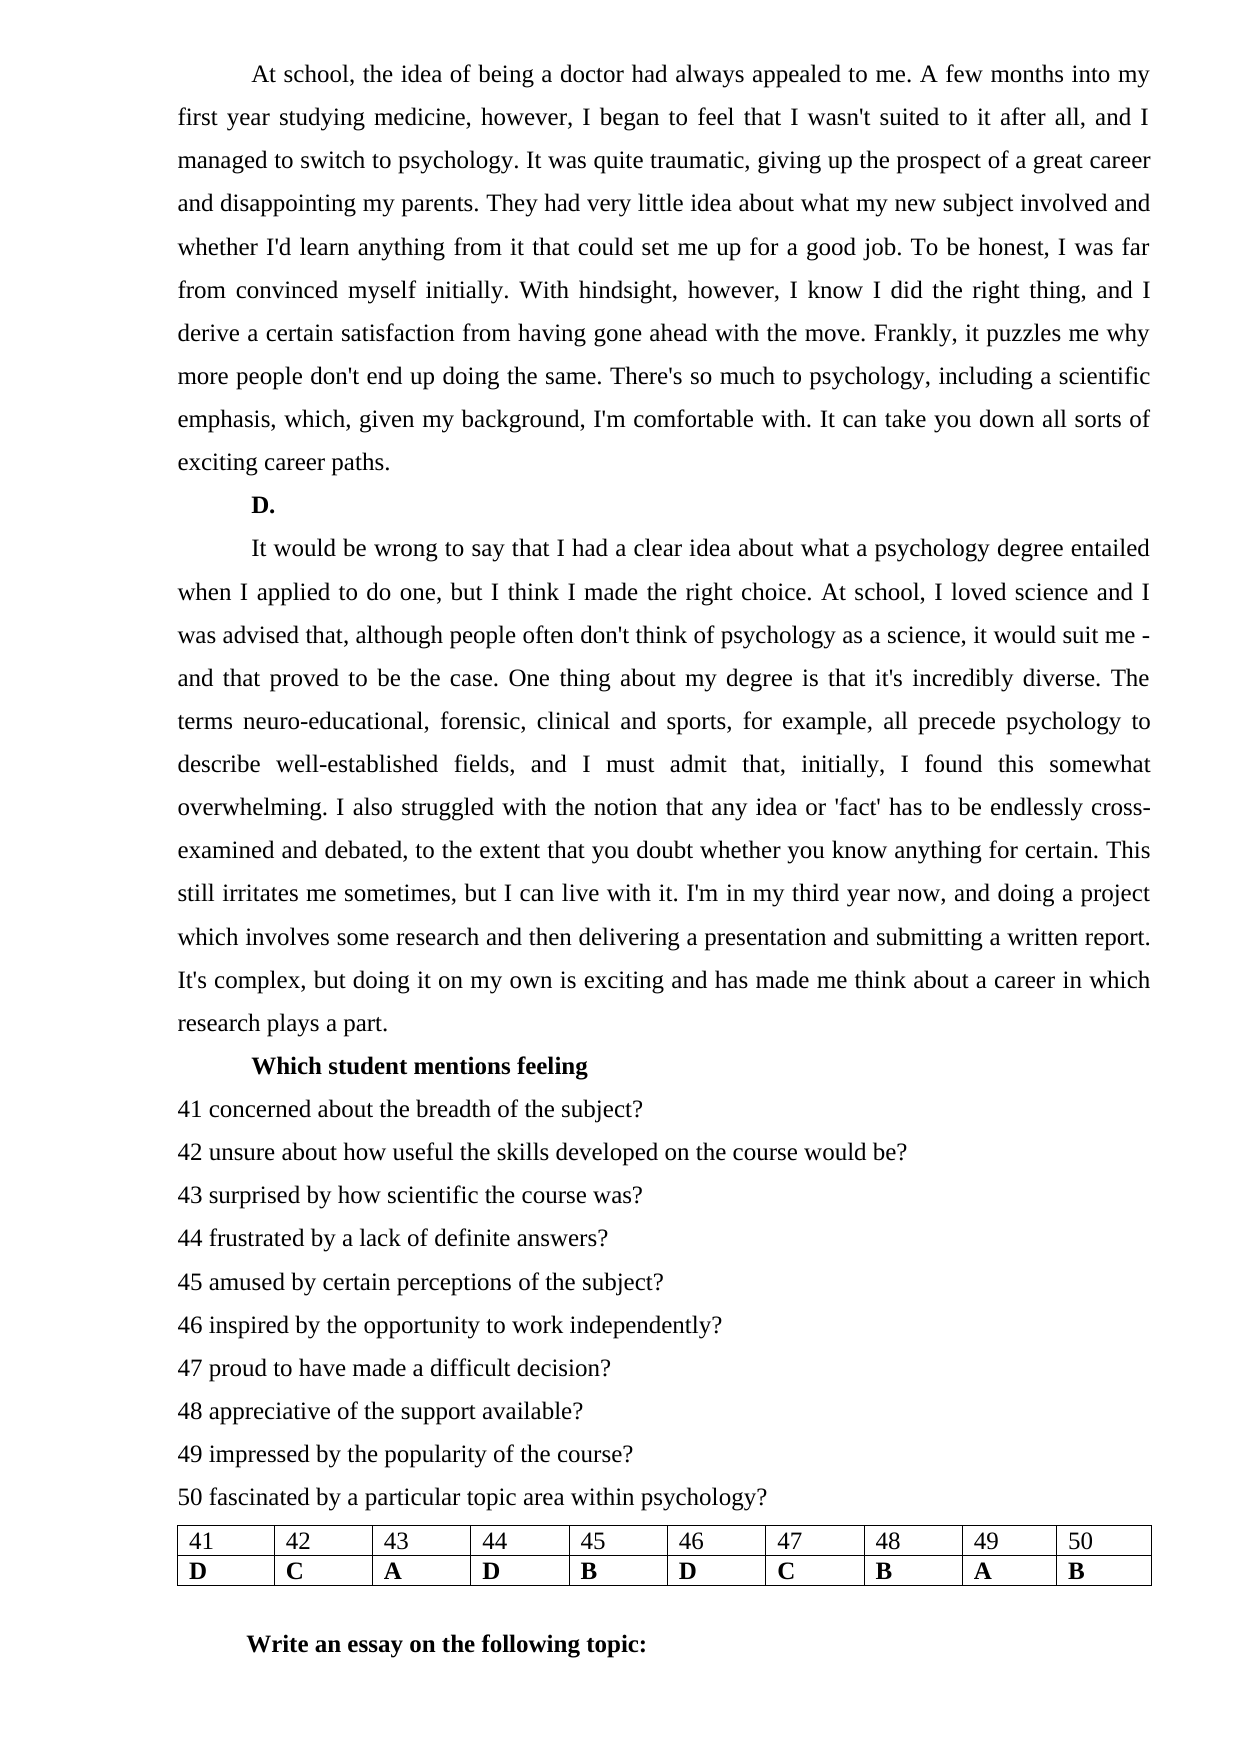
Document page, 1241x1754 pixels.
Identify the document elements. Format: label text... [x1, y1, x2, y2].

table_header 41 [178, 1526, 274, 1555]
text 42 unsure about how useful the skills developed on the course would be? [177, 1137, 1152, 1166]
table_cell D [668, 1556, 765, 1585]
text 44 frustrated by a lack of definite answers? [177, 1223, 1152, 1252]
text 46 inspired by the opportunity to work independently? [177, 1310, 1152, 1338]
table_header 47 [766, 1526, 864, 1555]
table_cell A [963, 1556, 1056, 1585]
text At school, the idea of being a doctor had always appealed to me. A few months into my first year studying medicine, however, I began to feel that I wasn't suited to it after all, and I managed to switch to psychology. It was quite traumatic, giving up the prospect of a great career and disappointing my parents. They had very little idea about what my new subject involved and whether I'd learn anything from it that could set me up for a good job. To be honest, I was far from convinced myself initially. With hindsight, however, I know I did the right thing, and I derive a certain satisfaction from having gone ahead with the move. Frankly, it puzzles me why more people don't end up doing the same. There's so much to psychology, including a scientific emphasis, which, given my background, I'm comfortable with. It can take you down all sorts of exciting career paths. [177, 59, 1152, 476]
text 49 impressed by the popularity of the course? [177, 1439, 1152, 1468]
table_cell B [570, 1556, 667, 1585]
table_cell A [373, 1556, 470, 1585]
table_header 49 [963, 1526, 1056, 1555]
table_cell B [1057, 1556, 1151, 1585]
table_header 45 [570, 1526, 667, 1555]
table_cell C [766, 1556, 864, 1585]
text D. [177, 490, 1152, 519]
table_cell D [471, 1556, 569, 1585]
text 45 amused by certain perceptions of the subject? [177, 1267, 1152, 1295]
text Write an essay on the following topic: [177, 1629, 1152, 1658]
table_cell C [275, 1556, 372, 1585]
table_header 48 [865, 1526, 962, 1555]
table_header 42 [275, 1526, 372, 1555]
table_header 44 [471, 1526, 569, 1555]
text 41 concerned about the breadth of the subject? [177, 1094, 1152, 1123]
text 48 appreciative of the support available? [177, 1396, 1152, 1425]
table_header 43 [373, 1526, 470, 1555]
table_cell B [865, 1556, 962, 1585]
text 50 fascinated by a particular topic area within psychology? [177, 1482, 1152, 1511]
table_header 46 [668, 1526, 765, 1555]
text Which student mentions feeling [177, 1051, 1152, 1080]
table_header 50 [1057, 1526, 1151, 1555]
table_cell D [178, 1556, 274, 1585]
text It would be wrong to say that I had a clear idea about what a psychology degree entailed when I applied to do one, but I think I made the right choice. At school, I loved science and I was advised that, although people often don't think of psychology as a science, it would suit me - and that proved to be the case. One thing about my degree is that it's incredibly diverse. The terms neuro-educational, forensic, clinical and sports, for example, all precede psychology to describe well-established fields, and I must admit that, initially, I found this somewhat overwhelming. I also struggled with the notion that any idea or 'fact' has to be endlessly cross-examined and debated, to the extent that you doubt whether you know anything for certain. This still irritates me sometimes, but I can live with it. I'm in my third year now, and doing a project which involves some research and then delivering a presentation and submitting a written report. It's complex, but doing it on my own is exciting and has made me think about a career in which research plays a part. [177, 533, 1152, 1037]
text 47 proud to have made a difficult decision? [177, 1353, 1152, 1382]
text 43 surprised by how scientific the course was? [177, 1180, 1152, 1209]
